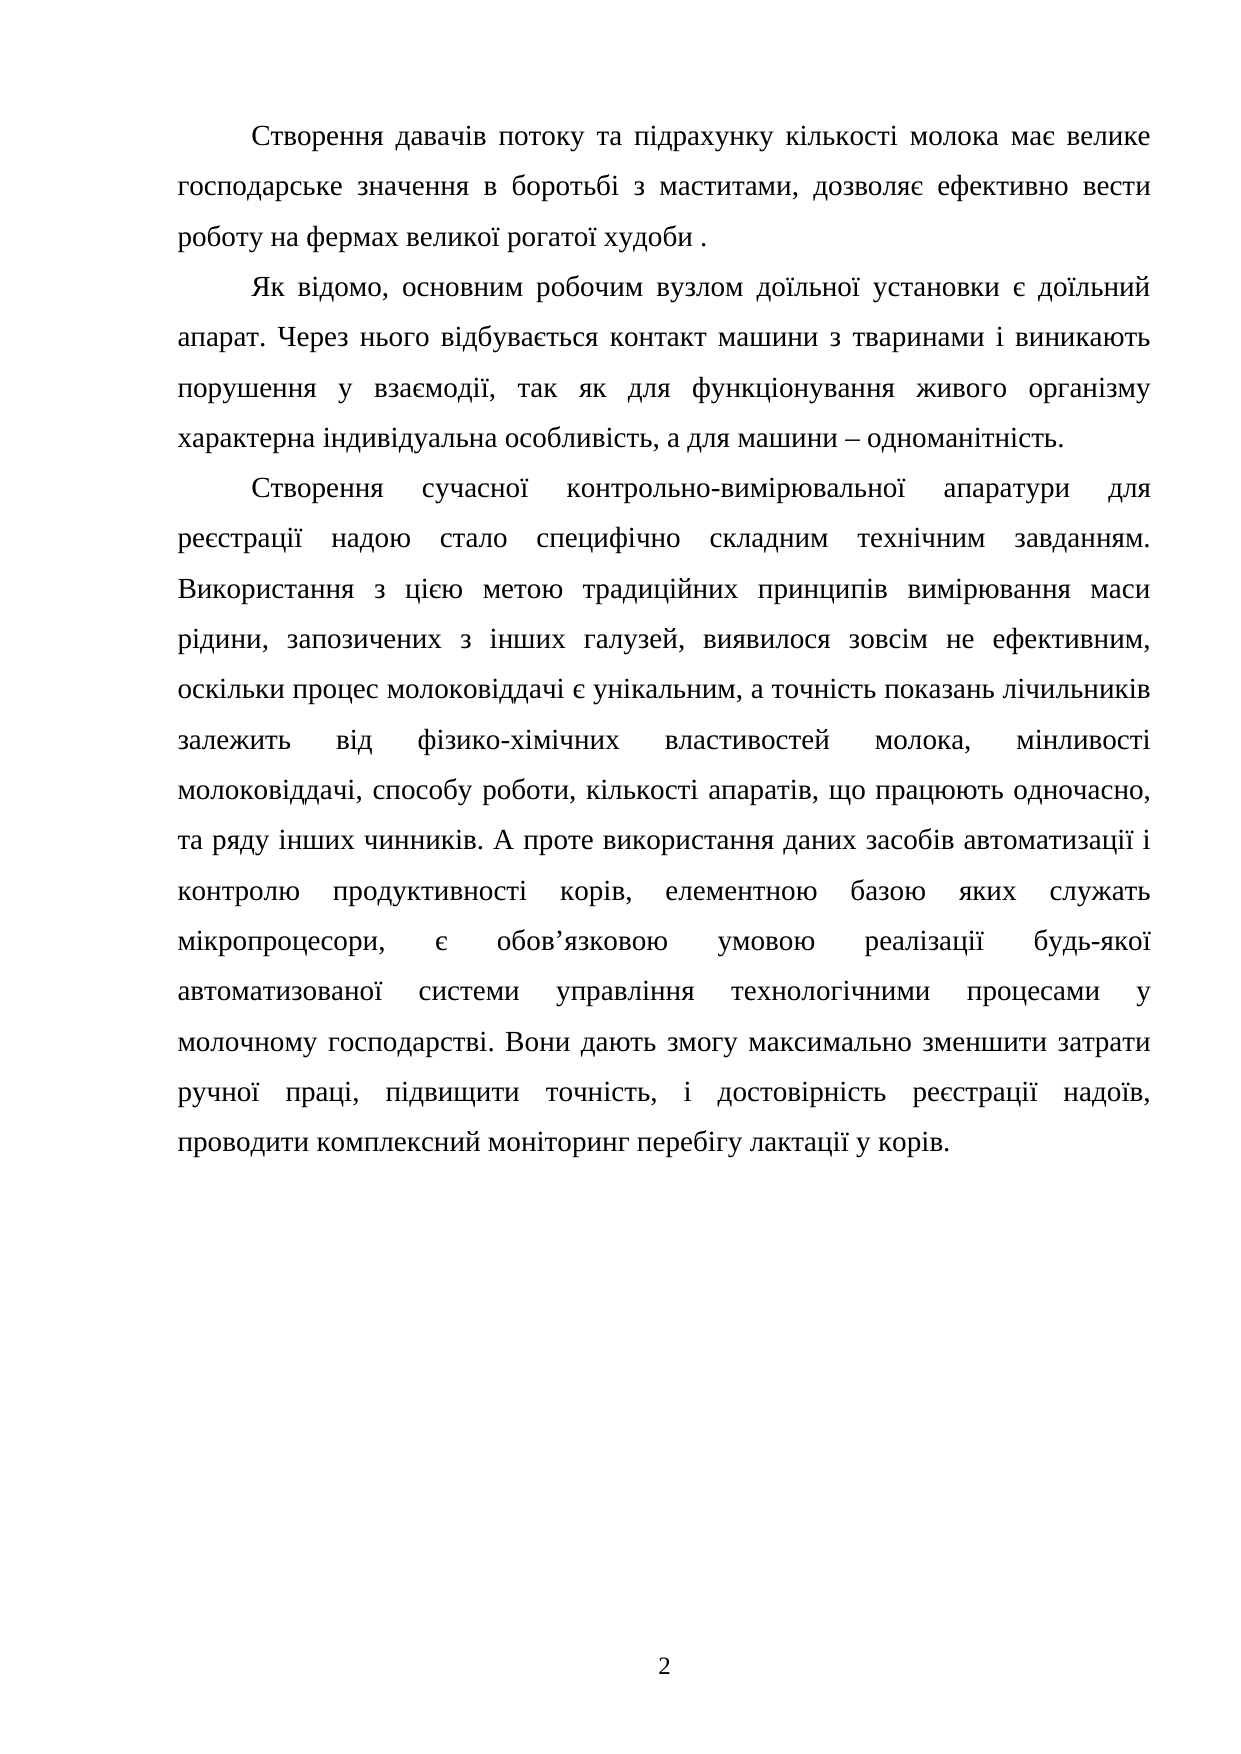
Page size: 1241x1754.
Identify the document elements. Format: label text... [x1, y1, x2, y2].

text Як відомо, основним робочим вузлом доїльної установки є доїльний апарат. Через нього відбувається контакт машини з тваринами і виникають порушення у взаємодії, так як для функціонування живого організму характерна індивідуальна особливість, а для машини – одноманітність. [177, 269, 1152, 453]
text Створення давачів потоку та підрахунку кількості молока має велике господарське значення в боротьбі з маститами, дозволяє ефективно вести роботу на фермах великої рогатої худоби . [177, 118, 1152, 252]
text Створення сучасної контрольно-вимірювальної апаратури для реєстрації надою стало специфічно складним технічним завданням. Використання з цією метою традиційних принципів вимірювання маси рідини, запозичених з інших галузей, виявилося зовсім не ефективним, оскільки процес молоковіддачі є унікальним, а точність показань лічильників залежить від фізико-хімічних властивостей молока, мінливості молоковіддачі, способу роботи, кількості апаратів, що працюють одночасно, та ряду інших чинників. А проте використання даних засобів автоматизації і контролю продуктивності корів, елементною базою яких служать мікропроцесори, є обов’язковою умовою реалізації будь-якої автоматизованої системи управління технологічними процесами у молочному господарстві. Вони дають змогу максимально зменшити затрати ручної праці, підвищити точність, і достовірність реєстрації надоїв, проводити комплексний моніторинг перебігу лактації у корів. [177, 470, 1152, 1158]
